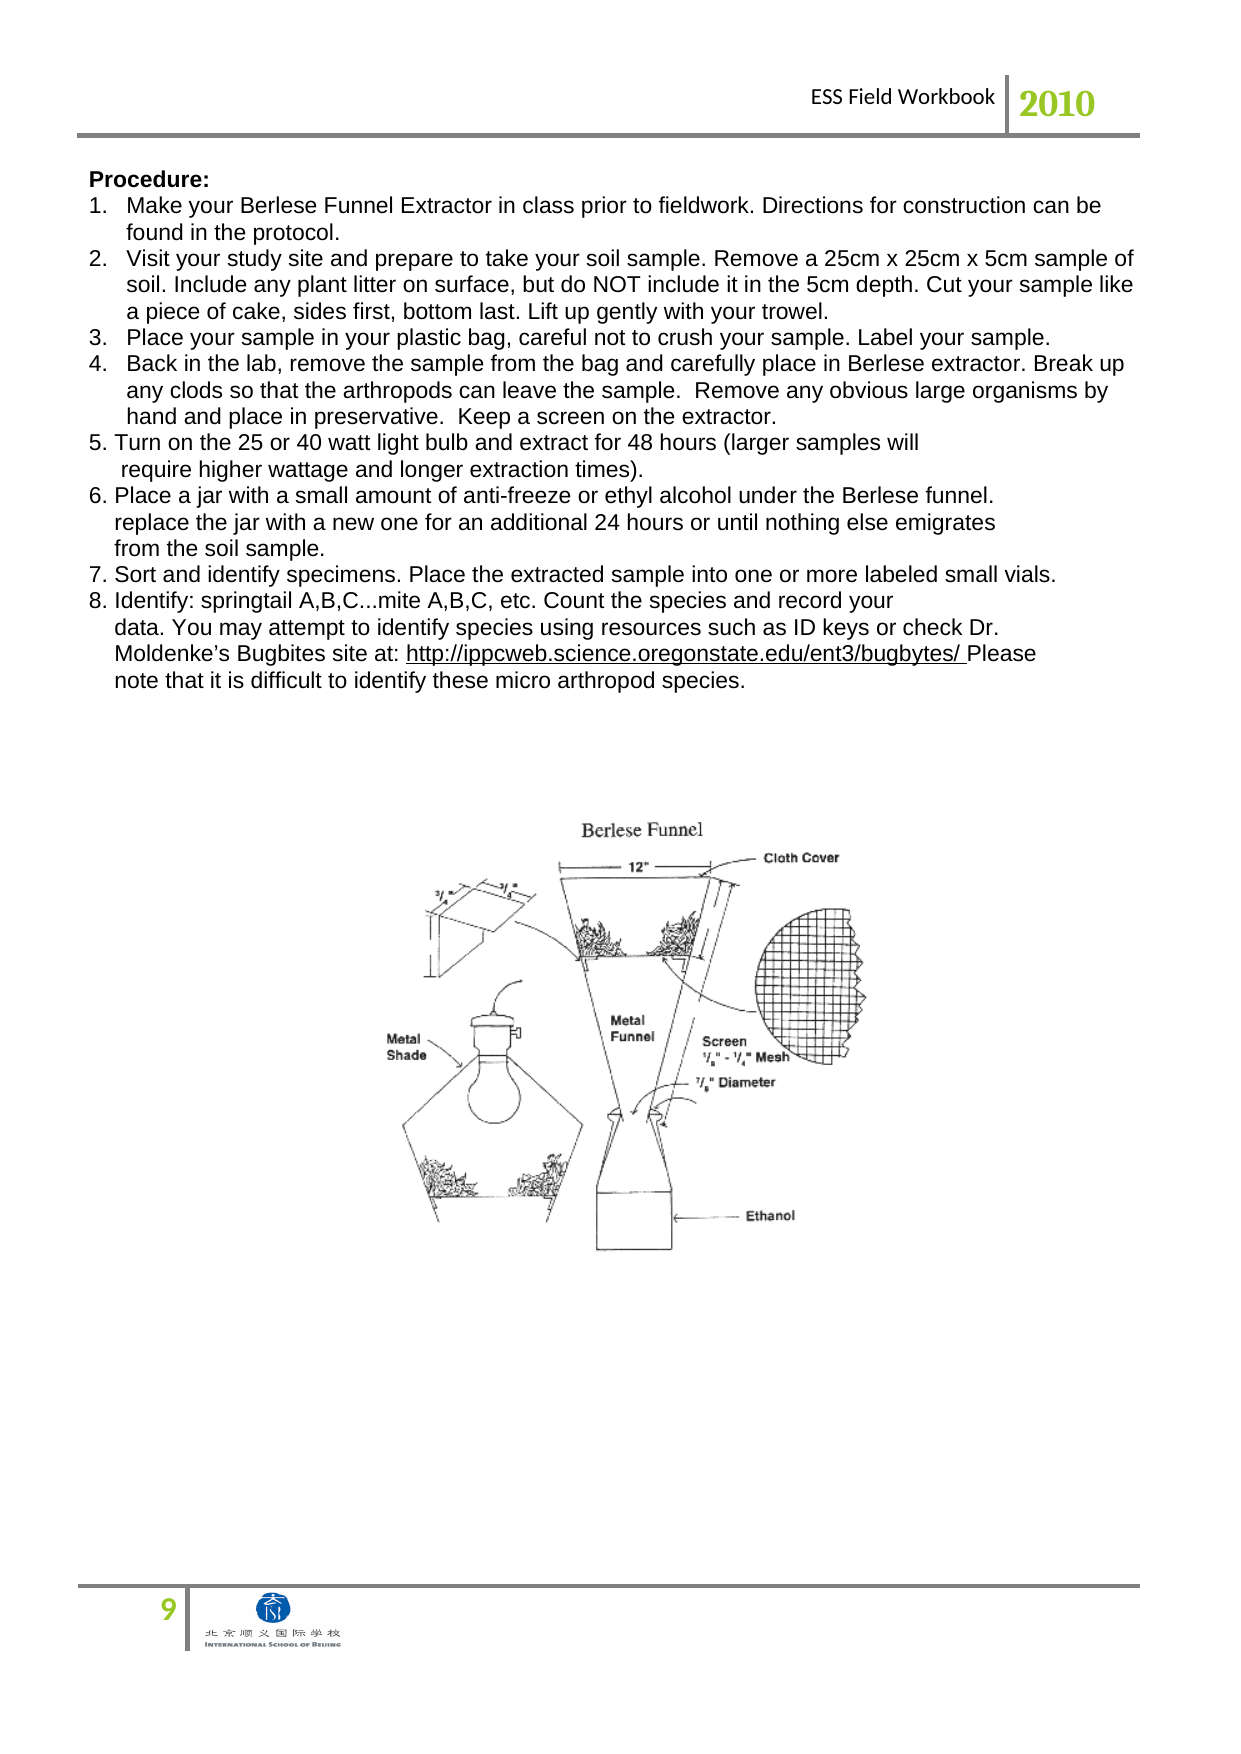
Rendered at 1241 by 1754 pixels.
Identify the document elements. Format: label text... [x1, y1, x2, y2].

text 8. Identify: springtail A,B,C...mite A,B,C, etc. Count the species and record your data. You may attempt to identify species using resources such as ID keys or check Dr. Moldenke’s Bugbites site at: http://ippcweb.science.oregonstate.edu/ent3/bugbytes/ Please note that it is difficult to identify these micro arthropod species. [89, 587, 1152, 693]
list Back in the lab, remove the sample from the bag and carefully place in Berlese extractor. Break up any clods so that the arthropods can leave the sample. Remove any obvious large organisms by hand and place in preservative. Keep a screen on the extractor. [89, 350, 1152, 429]
text 6. Place a jar with a small amount of anti-freeze or ethyl alcohol under the Berlese funnel. [89, 482, 1152, 508]
list Visit your study site and prepare to take your soil sample. Remove a 25cm x 25cm x 5cm sample of soil. Include any plant litter on surface, but do NOT include it in the 5cm depth. Cut your sample like a piece of cake, sides first, bottom last. Lift up gently with your trowel. [89, 245, 1152, 324]
text replace the jar with a new one for an additional 24 hours or until nothing else emigrates from the soil sample. [89, 508, 1152, 561]
text 5. Turn on the 25 or 40 watt light bulb and extract for 48 hours (larger samples will [89, 429, 1152, 456]
text Procedure: [89, 166, 1152, 192]
picture [371, 772, 870, 1289]
text require higher wattage and longer extraction times). [89, 456, 1152, 482]
text 7. Sort and identify specimens. Place the extracted sample into one or more labeled small vials. [89, 561, 1152, 587]
list Make your Berlese Funnel Extractor in class prior to fieldwork. Directions for construction can be found in the protocol. [89, 192, 1152, 245]
picture [198, 1588, 346, 1651]
list Place your sample in your plastic bag, careful not to crush your sample. Label your sample. [89, 324, 1152, 350]
